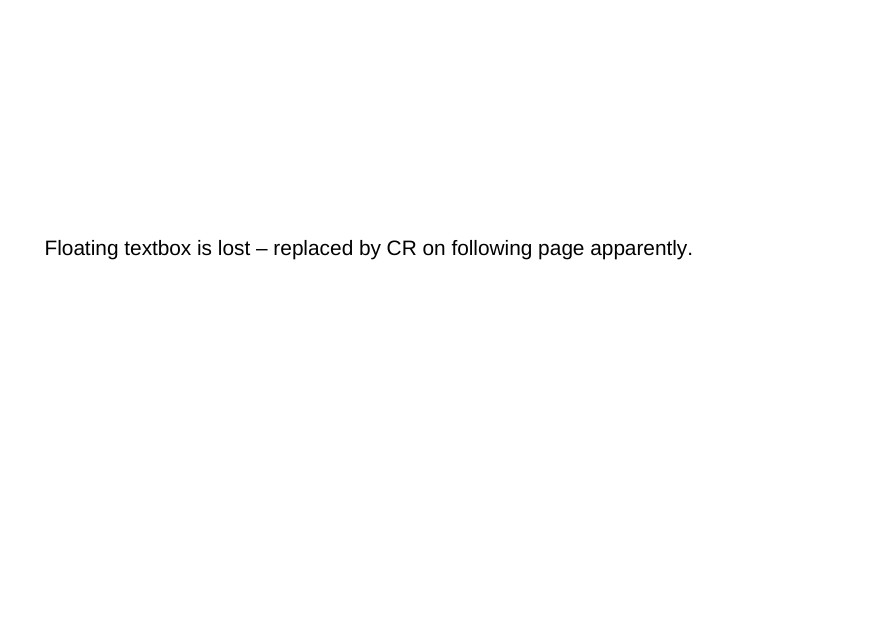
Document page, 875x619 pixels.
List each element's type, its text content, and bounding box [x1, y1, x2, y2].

text Floating textbox is lost – replaced by CR on following page apparently. [44, 236, 830, 260]
